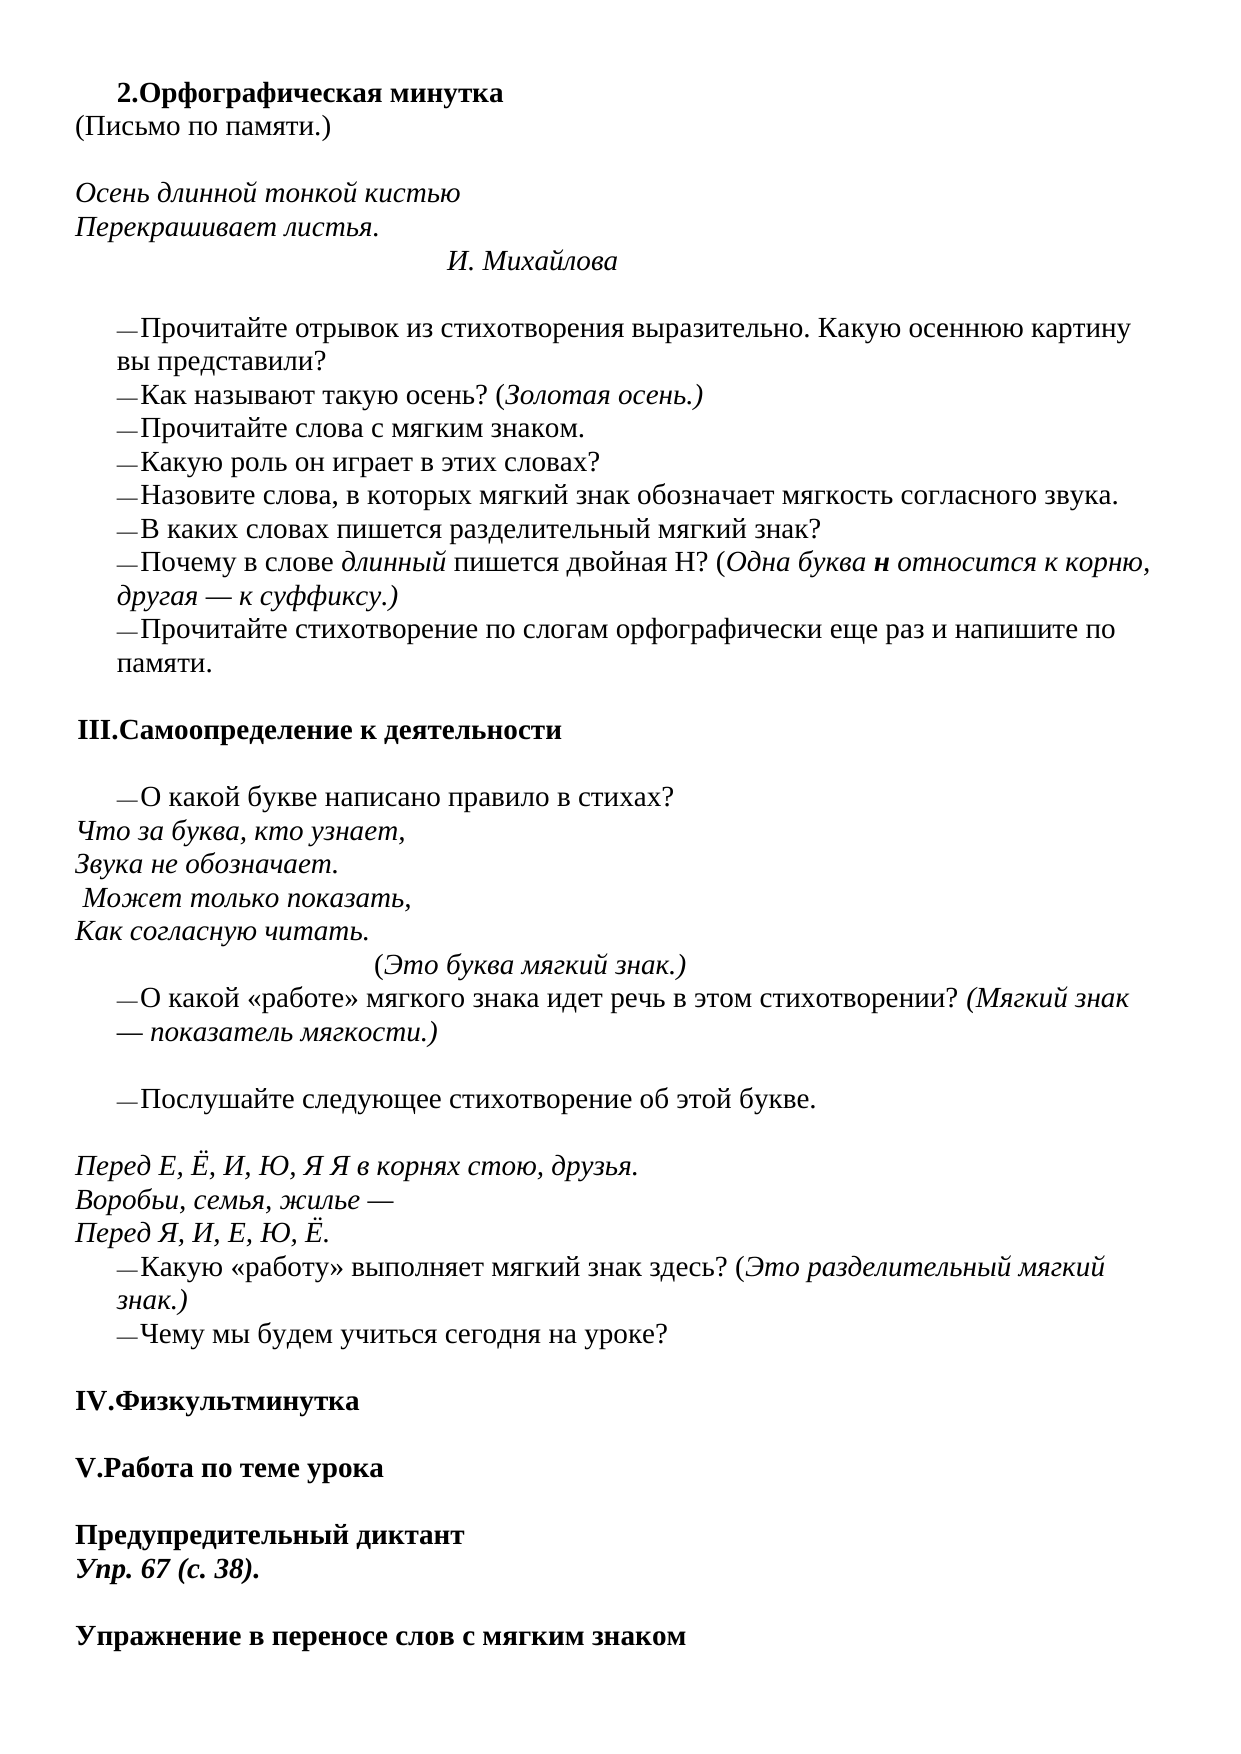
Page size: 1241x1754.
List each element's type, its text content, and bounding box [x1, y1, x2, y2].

text (Это буква мягкий знак.) [75, 947, 1165, 981]
text Может только показать, [75, 880, 1123, 913]
text (Письмо по памяти.) [75, 108, 1165, 142]
text Что за буква, кто узнает, [75, 813, 1123, 846]
list Чему мы будем учиться сегодня на уроке? [117, 1316, 1165, 1349]
text 2.Орфографическая минутка [117, 75, 1165, 108]
text Осень длинной тонкой кистью [75, 176, 1123, 209]
list Какую роль он играет в этих словах? [117, 444, 1165, 477]
text Перед Я, И, Е, Ю, Ё. [75, 1215, 1123, 1249]
text Предупредительный диктант [75, 1517, 1065, 1551]
list Почему в слове длинный пишется двойная Н? (Одна буква н относится к корню, другая — к суффиксу.) [117, 544, 1161, 612]
list Как называют такую осень? (Золотая осень.) [117, 377, 1165, 410]
list В каких словах пишется разделительный мягкий знак? [117, 511, 1165, 544]
text IV.Физкультминутка [75, 1383, 1165, 1417]
text Упр. 67 (с. 38). [75, 1551, 1065, 1584]
text Перекрашивает листья. [75, 209, 1123, 243]
list Прочитайте отрывок из стихотворения выразительно. Какую осеннюю картину вы представили? [117, 310, 1161, 377]
text Перед Е, Ё, И, Ю, Я Я в корнях стою, друзья. [75, 1148, 1123, 1182]
list Назовите слова, в которых мягкий знак обозначает мягкость согласного звука. [117, 477, 1161, 511]
text И. Михайлова [75, 243, 1165, 276]
list Какую «работу» выполняет мягкий знак здесь? (Это разделительный мягкий знак.) [117, 1249, 1161, 1316]
text Как согласную читать. [75, 913, 1165, 947]
text III.Самоопределение к деятельности [77, 712, 1165, 746]
text Звука не обозначает. [75, 846, 1123, 880]
list Послушайте следующее стихотворение об этой букве. [117, 1081, 1165, 1115]
list Прочитайте слова с мягким знаком. [117, 410, 1165, 444]
text Упражнение в переносе слов с мягким знаком [75, 1618, 1065, 1651]
text Воробьи, семья, жилье — [75, 1182, 1123, 1215]
list О какой «работе» мягкого знака идет речь в этом стихотворении? (Мягкий знак — показатель мягкости.) [117, 981, 1161, 1048]
list О какой букве написано правило в стихах? [117, 779, 1165, 813]
text V.Работа по теме урока [75, 1450, 1165, 1484]
list Прочитайте стихотворение по слогам орфографически еще раз и напишите по памяти. [117, 612, 1161, 679]
